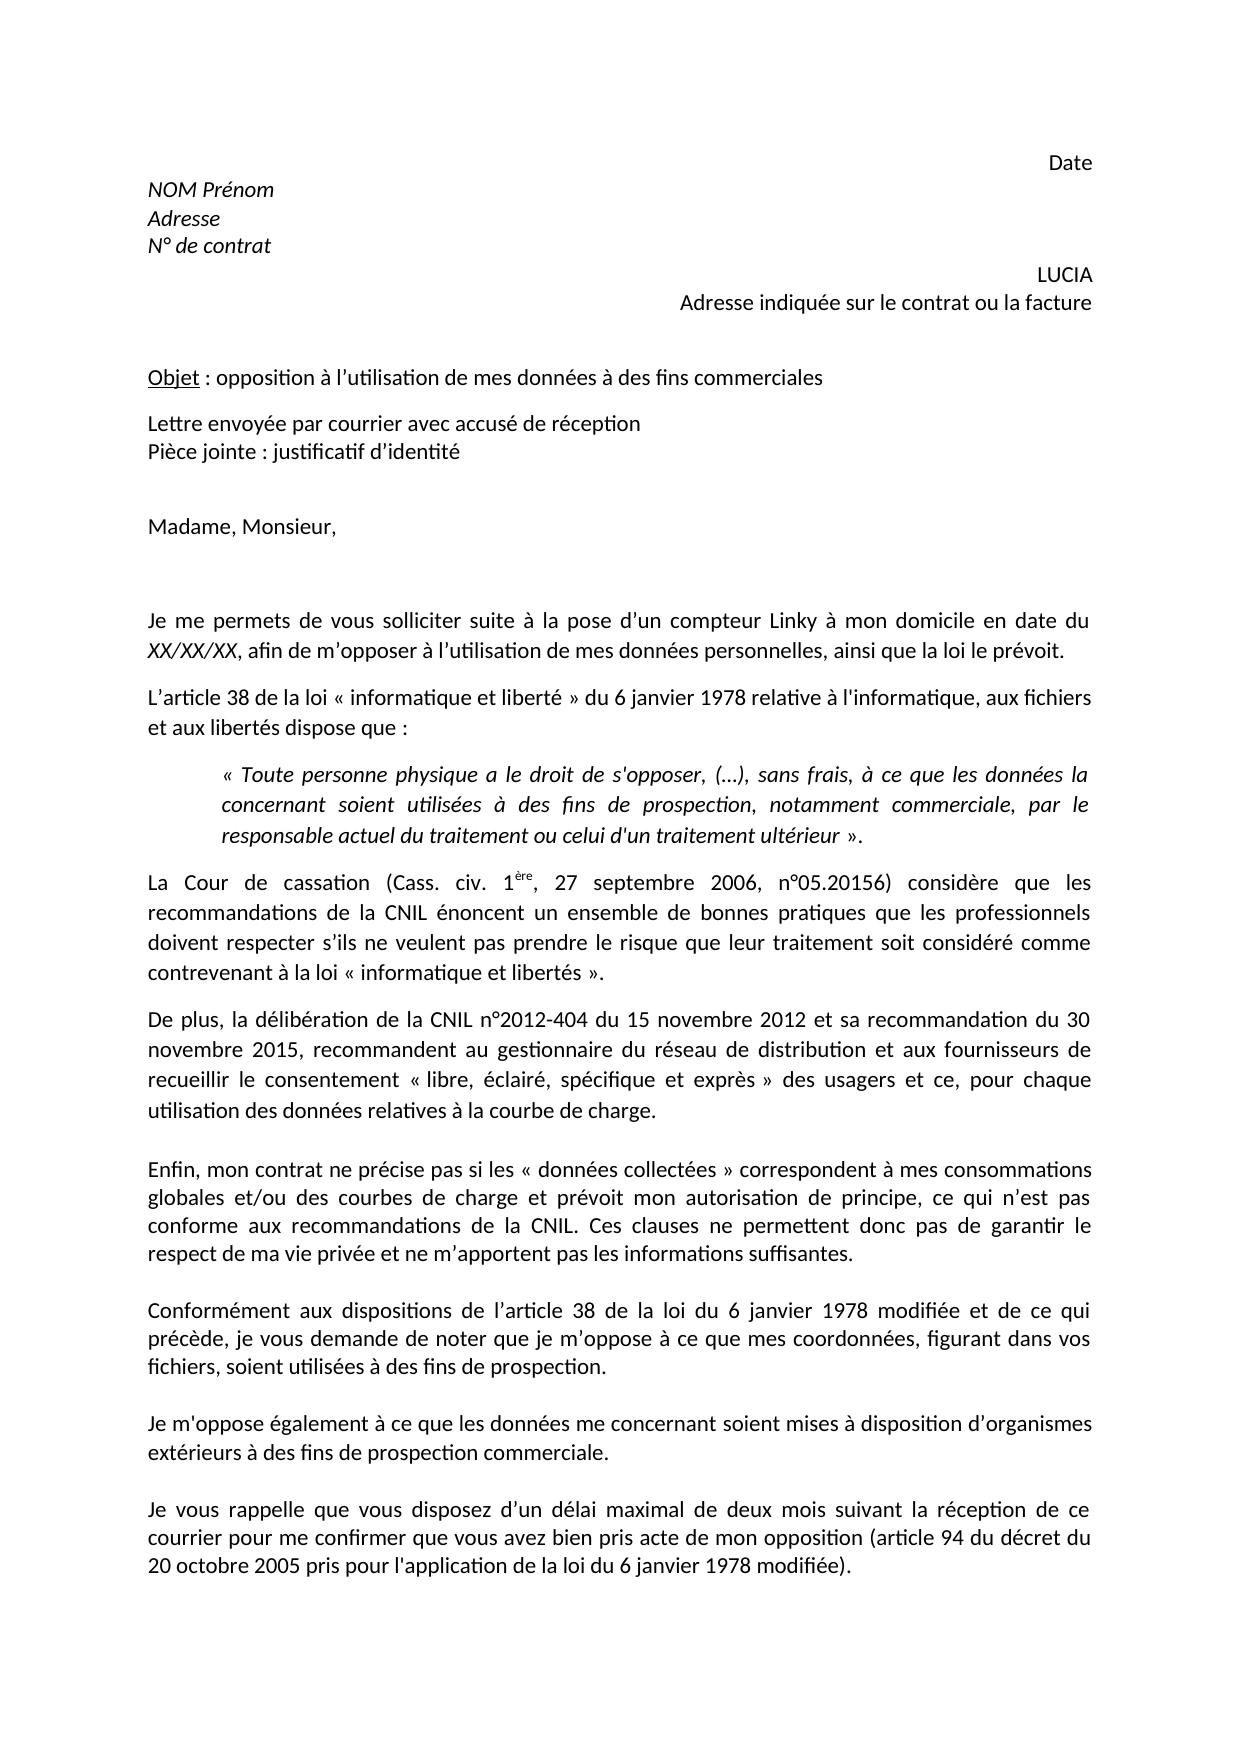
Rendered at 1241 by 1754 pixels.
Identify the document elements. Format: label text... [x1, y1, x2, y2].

text Adresse [148, 204, 1093, 232]
text La Cour de cassation (Cass. civ. 1ère, 27 septembre 2006, n°05.20156) considère que les recommandations de la CNIL énoncent un ensemble de bonnes pratiques que les professionnels doivent respecter s’ils ne veulent pas prendre le risque que leur traitement soit considéré comme contrevenant à la loi « informatique et libertés ». [148, 868, 1093, 986]
text Lettre envoyée par courrier avec accusé de réception [148, 409, 1093, 437]
list LUCIA [223, 260, 1093, 288]
text Conformément aux dispositions de l’article 38 de la loi du 6 janvier 1978 modifiée et de ce qui précède, je vous demande de noter que je m’oppose à ce que mes coordonnées, figurant dans vos fichiers, soient utilisées à des fins de prospection. [148, 1296, 1093, 1380]
text Objet : opposition à l’utilisation de mes données à des fins commerciales [148, 363, 1093, 391]
text N° de contrat [148, 232, 1093, 260]
text Madame, Monsieur, [148, 512, 1093, 540]
text Enfin, mon contrat ne précise pas si les « données collectées » correspondent à mes consommations globales et/ou des courbes de charge et prévoit mon autorisation de principe, ce qui n’est pas conforme aux recommandations de la CNIL. Ces clauses ne permettent donc pas de garantir le respect de ma vie privée et ne m’apportent pas les informations suffisantes. [148, 1155, 1093, 1267]
list Adresse indiquée sur le contrat ou la facture [223, 288, 1093, 316]
text Je vous rappelle que vous disposez d’un délai maximal de deux mois suivant la réception de ce courrier pour me confirmer que vous avez bien pris acte de mon opposition (article 94 du décret du 20 octobre 2005 pris pour l'application de la loi du 6 janvier 1978 modifiée). [148, 1495, 1093, 1579]
text Je m'oppose également à ce que les données me concernant soient mises à disposition d’organismes extérieurs à des fins de prospection commerciale. [148, 1409, 1093, 1466]
text Je me permets de vous solliciter suite à la pose d’un compteur Linky à mon domicile en date du XX/XX/XX, afin de m’opposer à l’utilisation de mes données personnelles, ainsi que la loi le prévoit. [148, 606, 1093, 664]
text De plus, la délibération de la CNIL n°2012-404 du 15 novembre 2012 et sa recommandation du 30 novembre 2015, recommandent au gestionnaire du réseau de distribution et aux fournisseurs de recueillir le consentement « libre, éclairé, spécifique et exprès » des usagers et ce, pour chaque utilisation des données relatives à la courbe de charge. [148, 1005, 1093, 1124]
text L’article 38 de la loi « informatique et liberté » du 6 janvier 1978 relative à l'informatique, aux fichiers et aux libertés dispose que : [148, 683, 1093, 741]
text Pièce jointe : justificatif d’identité [148, 437, 1093, 466]
text « Toute personne physique a le droit de s'opposer, (…), sans frais, à ce que les données la concernant soient utilisées à des fins de prospection, notamment commerciale, par le responsable actuel du traitement ou celui d'un traitement ultérieur ». [221, 760, 1093, 849]
list Date [223, 148, 1093, 176]
text NOM Prénom [148, 176, 1093, 204]
